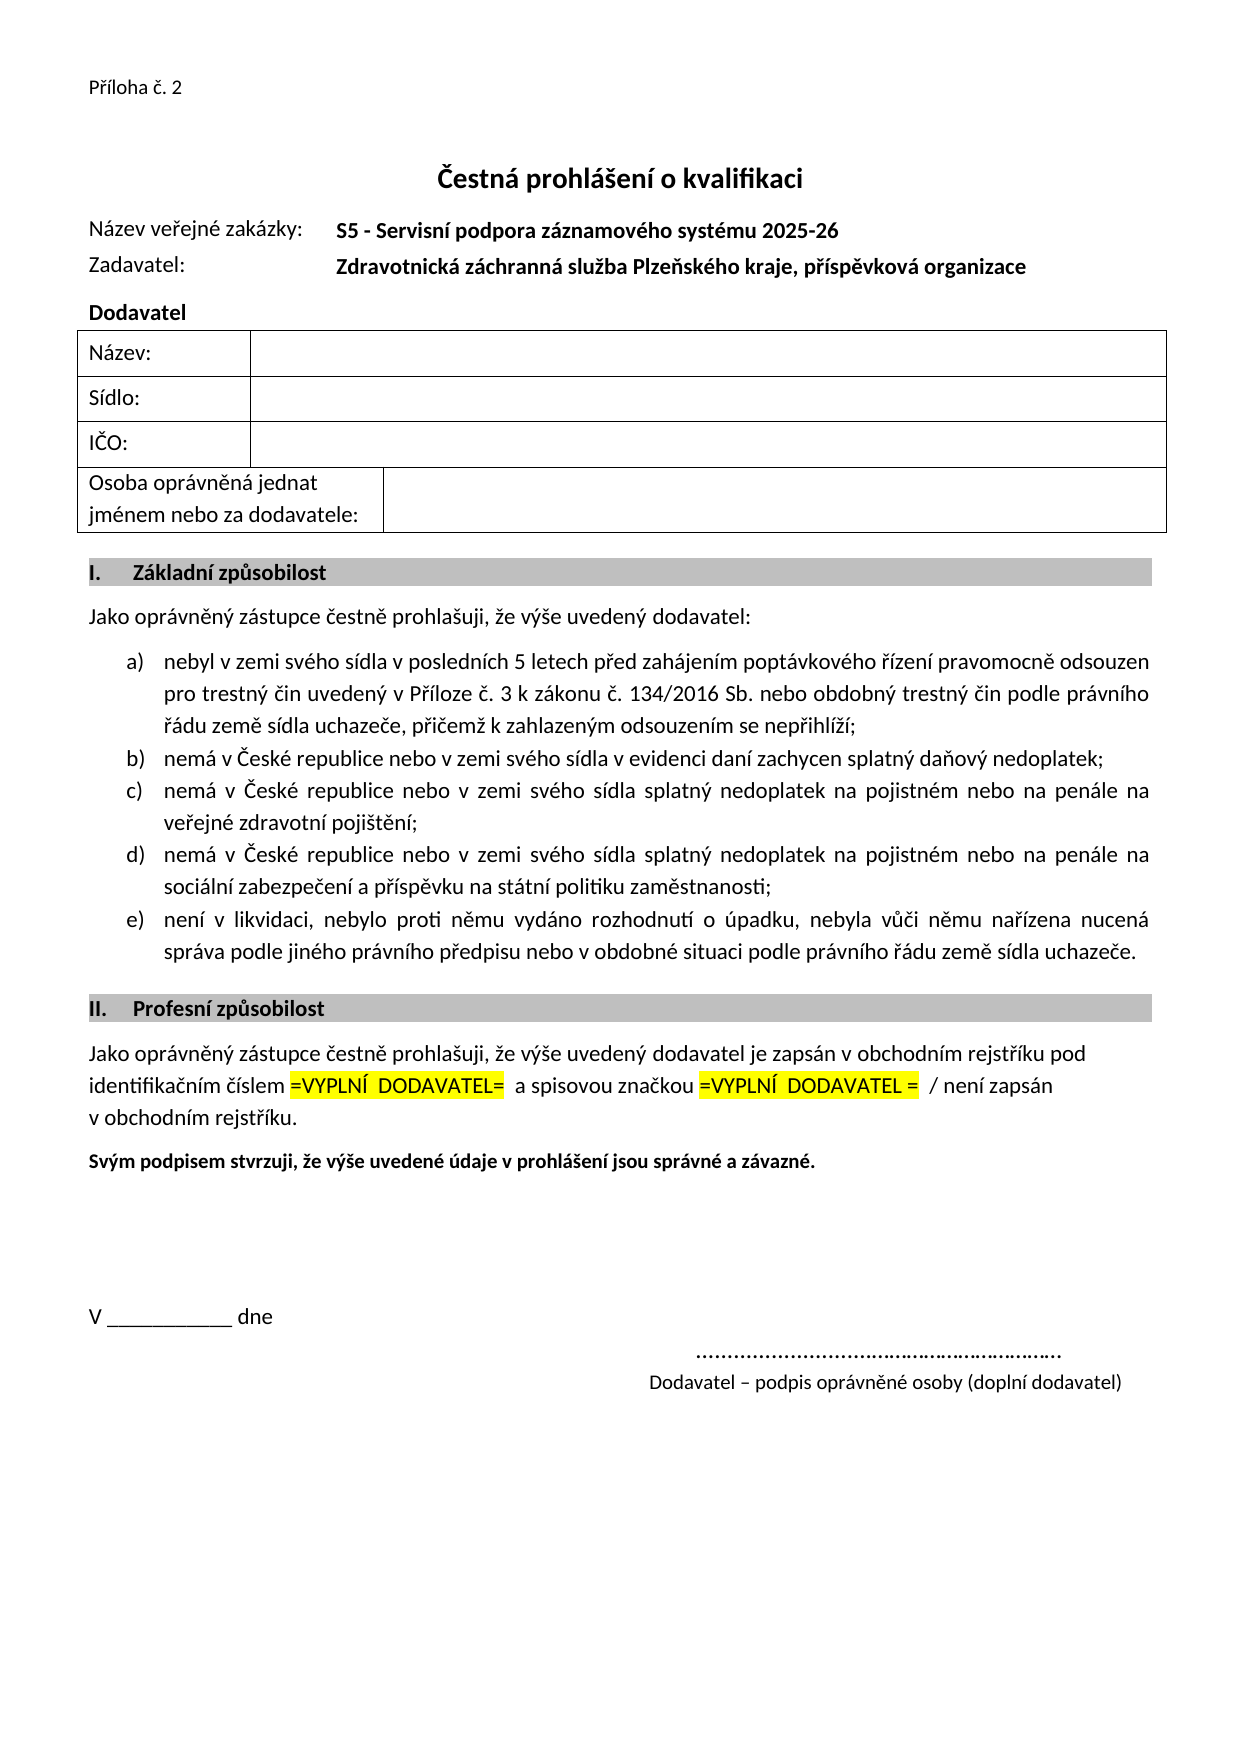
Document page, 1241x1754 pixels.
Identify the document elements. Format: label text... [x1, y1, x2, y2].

title Čestná prohlášení o kvalifikaci [89, 160, 1152, 196]
list nemá v České republice nebo v zemi svého sídla v evidenci daní zachycen splatný daňový nedoplatek; [126, 744, 1152, 772]
text V ___________ dne [89, 1302, 1152, 1330]
list nemá v České republice nebo v zemi svého sídla splatný nedoplatek na pojistném nebo na penále na sociální zabezpečení a příspěvku na státní politiku zaměstnanosti; [126, 840, 1152, 901]
table_cell [384, 468, 1166, 532]
table_header S5 - Servisní podpora záznamového systému 2025-26 [325, 214, 1152, 250]
table_cell Sídlo: [78, 377, 250, 421]
table_header Název veřejné zakázky: [78, 214, 325, 250]
table_cell Osoba oprávněná jednat jménem nebo za dodavatele: [78, 468, 383, 532]
list nemá v České republice nebo v zemi svého sídla splatný nedoplatek na pojistném nebo na penále na veřejné zdravotní pojištění; [126, 776, 1152, 836]
table_header [251, 331, 1166, 376]
text Jako oprávněný zástupce čestně prohlašuji, že výše uvedený dodavatel je zapsán v obchodním rejstříku pod identifikačním číslem =VYPLNÍ DODAVATEL= a spisovou značkou =VYPLNÍ DODAVATEL = / není zapsán v obchodním rejstříku. [89, 1039, 1152, 1131]
table_cell [251, 422, 1166, 467]
table_header Název: [78, 331, 250, 376]
text Svým podpisem stvrzuji, že výše uvedené údaje v prohlášení jsou správné a závazné. [89, 1148, 1152, 1173]
list není v likvidaci, nebylo proti němu vydáno rozhodnutí o úpadku, nebyla vůči němu nařízena nucená správa podle jiného právního předpisu nebo v obdobné situaci podle právního řádu země sídla uchazeče. [126, 905, 1152, 965]
table_cell [251, 377, 1166, 421]
table_cell Zadavatel: [78, 250, 325, 286]
subtitle Základní způsobilost [89, 558, 1152, 586]
text Jako oprávněný zástupce čestně prohlašuji, že výše uvedený dodavatel: [89, 602, 1152, 631]
text ............................…………………………… [606, 1334, 1152, 1365]
text Dodavatel [89, 298, 1152, 326]
table_cell IČO: [78, 422, 250, 467]
text Dodavatel – podpis oprávněné osoby (doplní dodavatel) [620, 1369, 1152, 1394]
table_cell Zdravotnická záchranná služba Plzeňského kraje, příspěvková organizace [325, 250, 1152, 286]
list nebyl v zemi svého sídla v posledních 5 letech před zahájením poptávkového řízení pravomocně odsouzen pro trestný čin uvedený v Příloze č. 3 k zákonu č. 134/2016 Sb. nebo obdobný trestný čin podle právního řádu země sídla uchazeče, přičemž k zahlazeným odsouzením se nepřihlíží; [126, 647, 1152, 739]
subtitle Profesní způsobilost [89, 994, 1152, 1022]
